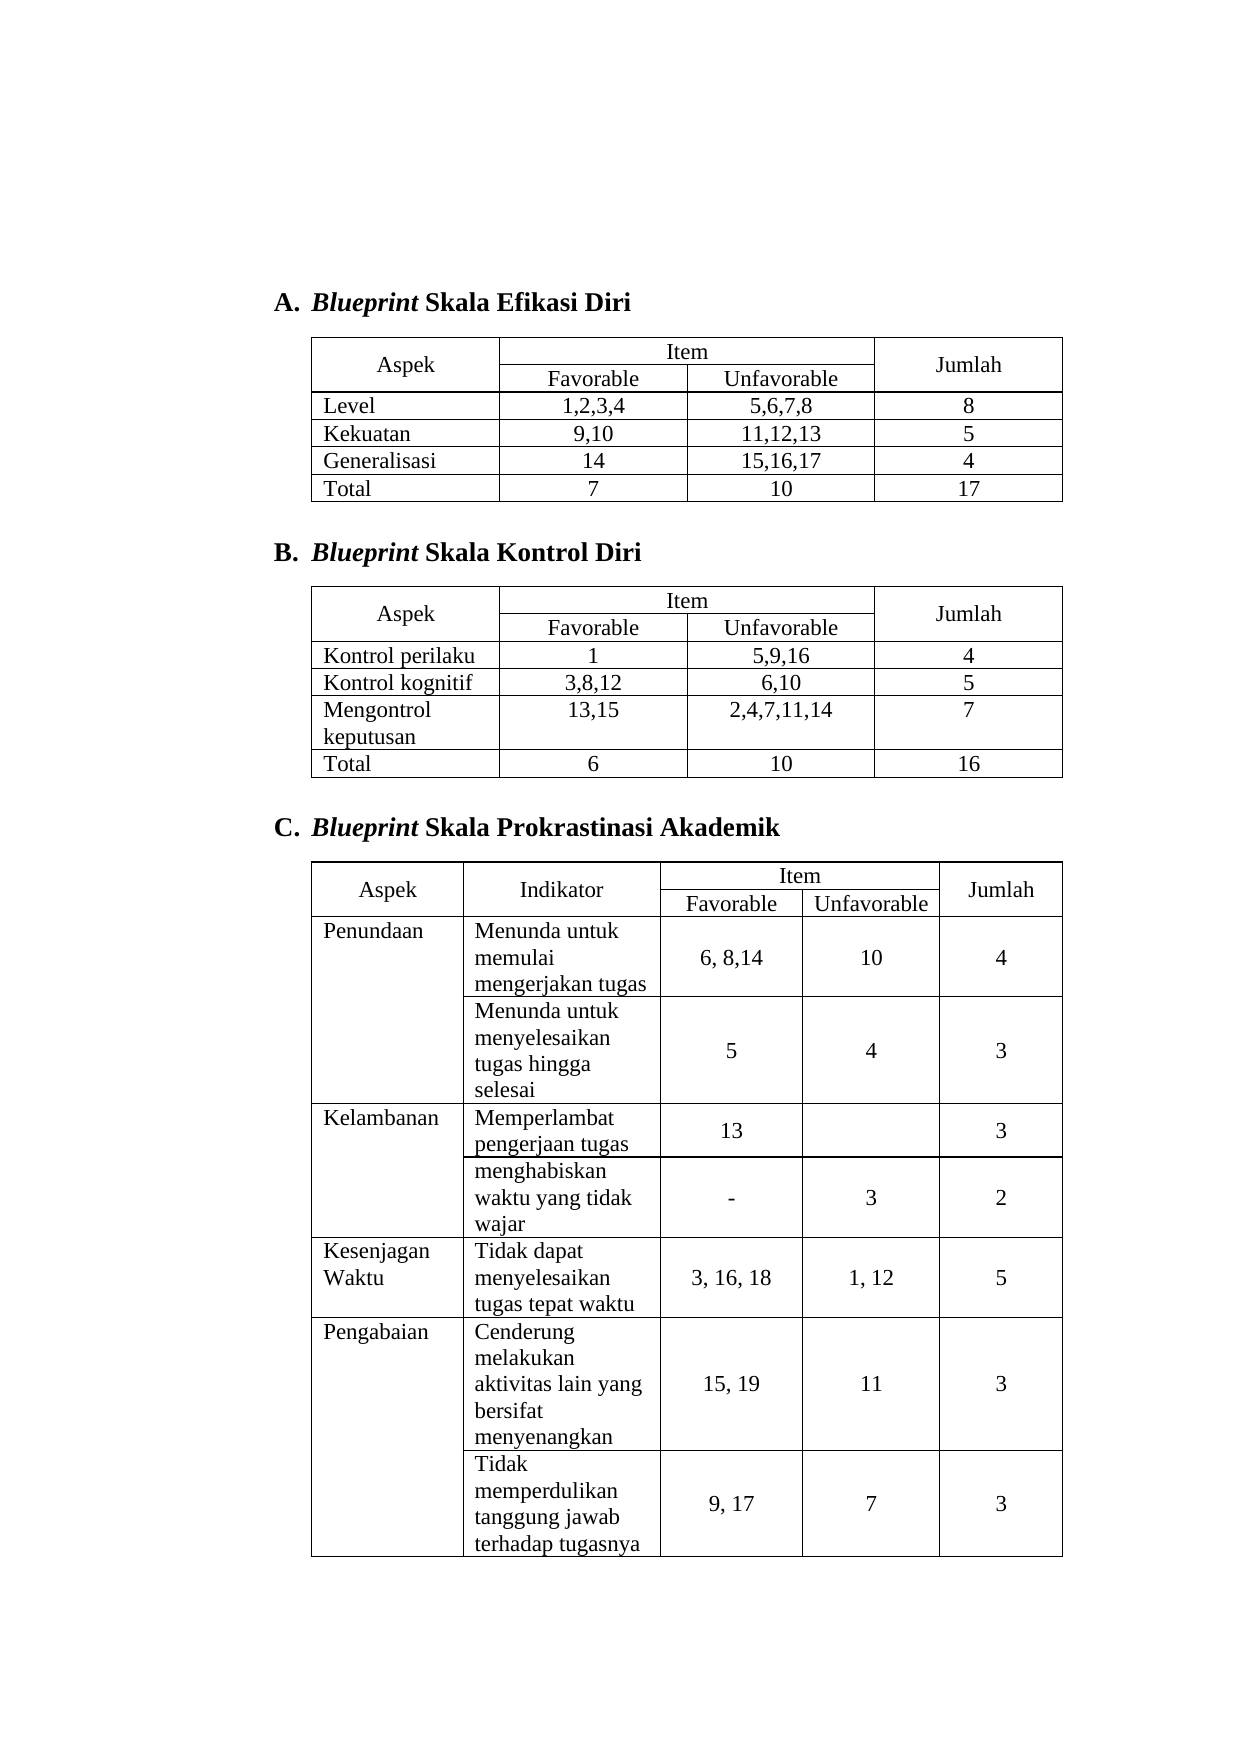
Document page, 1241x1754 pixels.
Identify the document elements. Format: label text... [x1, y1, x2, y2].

table_cell 14 [500, 447, 687, 474]
table_cell 4 [875, 447, 1062, 474]
table_cell 5,9,16 [688, 642, 874, 668]
table_cell 2,4,7,11,14 [688, 696, 874, 749]
table_header Indikator [464, 863, 660, 916]
table_cell 17 [875, 475, 1062, 501]
table_header Aspek [312, 863, 463, 916]
table_cell 6, 8,14 [661, 917, 802, 996]
table_cell - [661, 1158, 802, 1237]
table_cell 1,2,3,4 [500, 393, 687, 419]
table_header Aspek [312, 587, 499, 641]
table_cell 3 [940, 997, 1062, 1103]
table_cell 16 [875, 750, 1062, 777]
table_cell 5 [940, 1238, 1062, 1317]
table_cell 6,10 [688, 669, 874, 695]
table_cell Mengontrol keputusan [312, 696, 499, 749]
table_cell 6 [500, 750, 687, 777]
list Blueprint Skala Prokrastinasi Akademik [274, 811, 1063, 842]
table_cell 9,10 [500, 420, 687, 446]
table_cell 4 [803, 997, 939, 1103]
table_cell Unfavorable [688, 365, 874, 391]
table_cell 5,6,7,8 [688, 393, 874, 419]
table_cell Menunda untuk menyelesaikan tugas hingga selesai [464, 997, 660, 1103]
table_cell menghabiskan waktu yang tidak wajar [464, 1158, 660, 1237]
table_cell Favorable [661, 890, 802, 916]
table_cell 15,16,17 [688, 447, 874, 474]
table_cell Unfavorable [803, 890, 939, 916]
table_cell Memperlambat pengerjaan tugas [464, 1104, 660, 1156]
table_cell 8 [875, 393, 1062, 419]
table_cell Total [312, 750, 499, 777]
table_cell Level [312, 393, 499, 419]
table_header Jumlah [875, 587, 1062, 641]
table_cell Kesenjagan Waktu [312, 1238, 463, 1317]
table_cell 5 [661, 997, 802, 1103]
table_header Item [500, 338, 874, 364]
table_cell 10 [688, 750, 874, 777]
list Blueprint Skala Efikasi Diri [274, 286, 1063, 318]
table_cell Kekuatan [312, 420, 499, 446]
table_cell 13,15 [500, 696, 687, 749]
table_cell Cenderung melakukan aktivitas lain yang bersifat menyenangkan [464, 1318, 660, 1449]
list Blueprint Skala Kontrol Diri [274, 536, 1063, 567]
table_cell Penundaan [312, 917, 463, 1103]
table_cell Tidak dapat menyelesaikan tugas tepat waktu [464, 1238, 660, 1317]
table_cell 10 [803, 917, 939, 996]
table_cell 3,8,12 [500, 669, 687, 695]
table_cell 13 [661, 1104, 802, 1156]
table_cell 15, 19 [661, 1318, 802, 1449]
table_cell Favorable [500, 614, 687, 641]
table_cell 9, 17 [661, 1451, 802, 1556]
table_cell Menunda untuk memulai mengerjakan tugas [464, 917, 660, 996]
table_header Aspek [312, 338, 499, 391]
table_cell 10 [688, 475, 874, 501]
table_cell Tidak memperdulikan tanggung jawab terhadap tugasnya [464, 1451, 660, 1556]
table_cell 4 [875, 642, 1062, 668]
table_cell 11,12,13 [688, 420, 874, 446]
table_cell 5 [875, 669, 1062, 695]
table_cell Kontrol kognitif [312, 669, 499, 695]
table_cell 5 [875, 420, 1062, 446]
table_cell 3 [940, 1104, 1062, 1156]
table_cell 7 [500, 475, 687, 501]
table_cell [803, 1104, 939, 1156]
table_cell 3 [940, 1318, 1062, 1449]
table_header Item [500, 587, 874, 613]
table_cell Favorable [500, 365, 687, 391]
table_header Item [661, 863, 939, 889]
table_cell Generalisasi [312, 447, 499, 474]
table_cell 2 [940, 1158, 1062, 1237]
table_cell 3 [803, 1158, 939, 1237]
table_cell 3, 16, 18 [661, 1238, 802, 1317]
table_cell 1 [500, 642, 687, 668]
table_cell Total [312, 475, 499, 501]
table_cell 1, 12 [803, 1238, 939, 1317]
table_cell 4 [940, 917, 1062, 996]
table_cell Kontrol perilaku [312, 642, 499, 668]
table_header Jumlah [940, 863, 1062, 916]
table_header Jumlah [875, 338, 1062, 391]
table_cell 7 [803, 1451, 939, 1556]
table_cell Unfavorable [688, 614, 874, 641]
table_cell Pengabaian [312, 1318, 463, 1556]
table_cell Kelambanan [312, 1104, 463, 1237]
table_cell 11 [803, 1318, 939, 1449]
table_cell 3 [940, 1451, 1062, 1556]
table_cell 7 [875, 696, 1062, 749]
